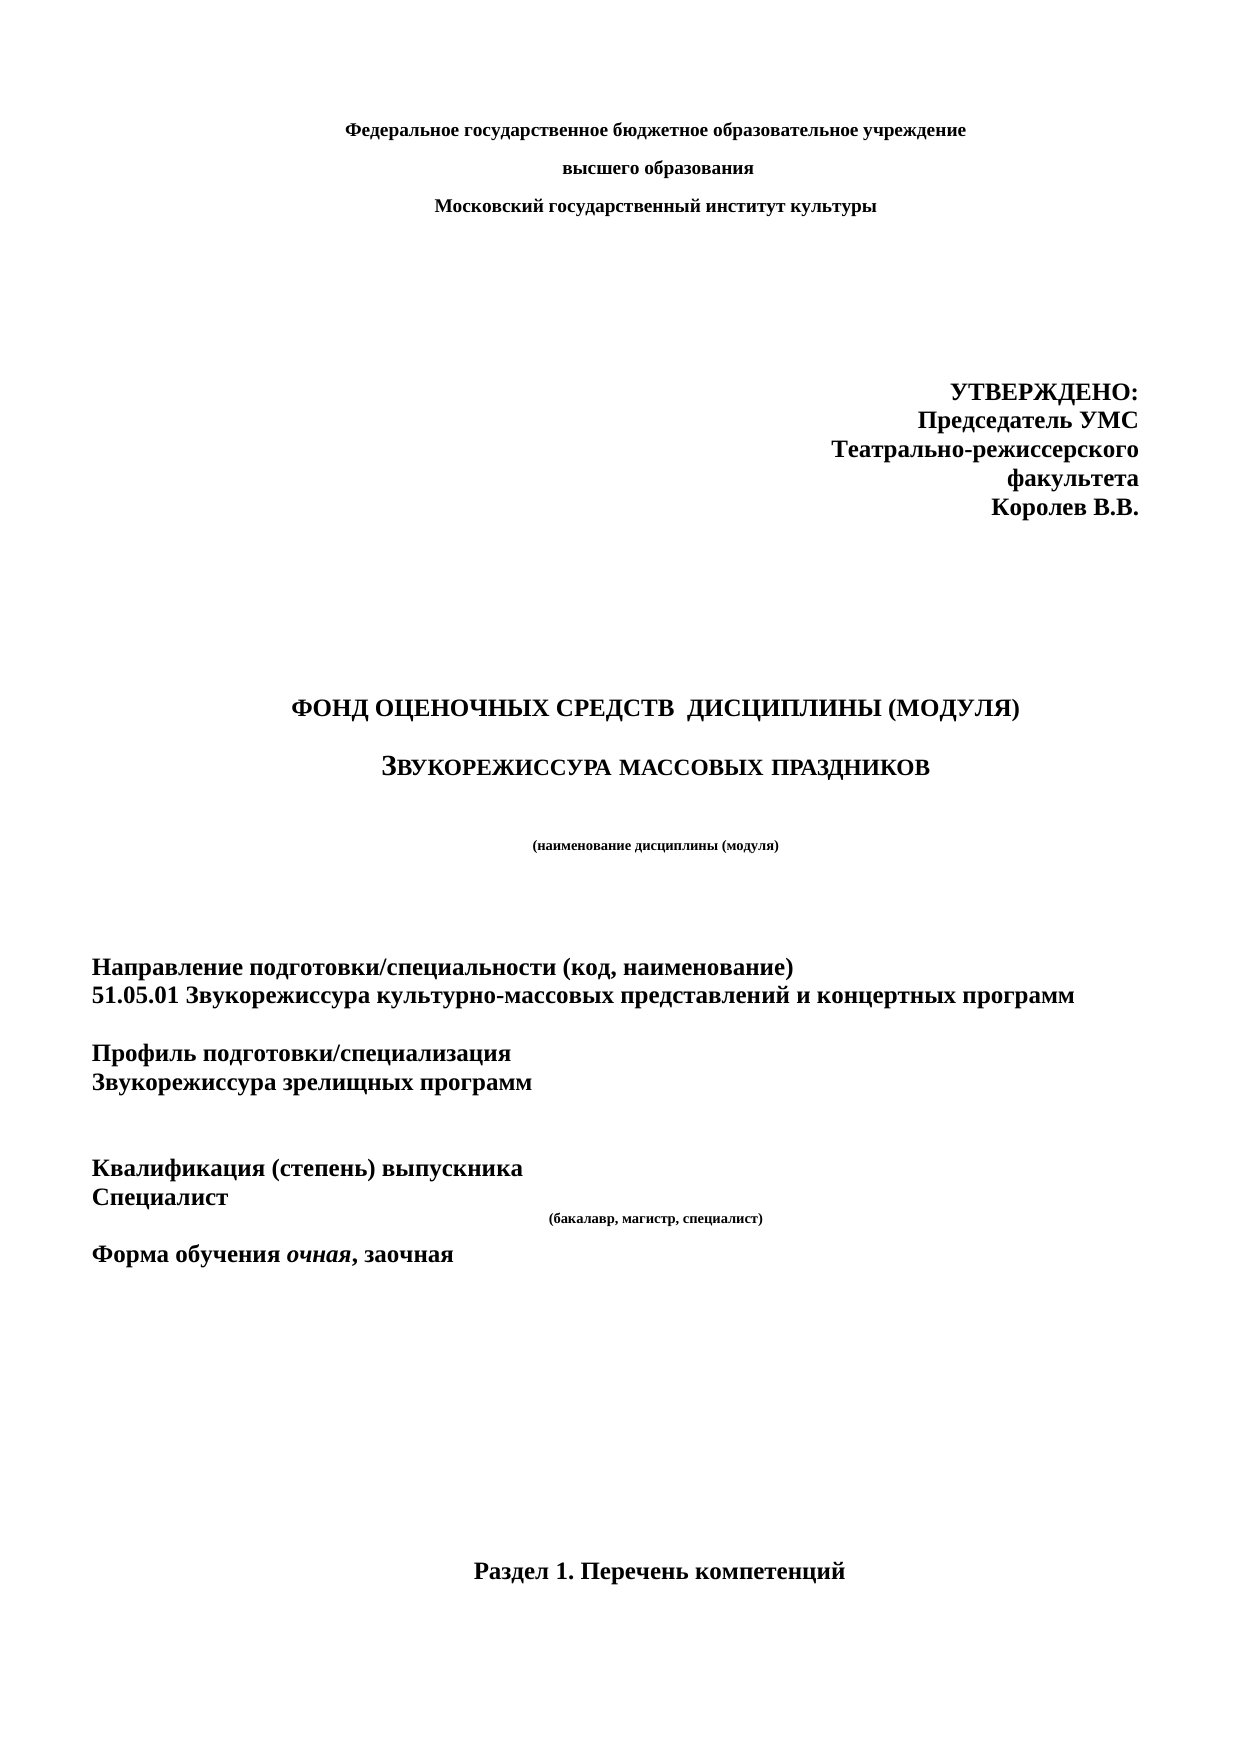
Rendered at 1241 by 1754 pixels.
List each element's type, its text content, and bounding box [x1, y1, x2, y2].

text Председатель УМС [92, 405, 1139, 434]
text ФОНД ОЦЕНОЧНЫХ СРЕДСТВ ДИСЦИПЛИНЫ (МОДУЛЯ) [92, 693, 1219, 748]
text факультета [92, 463, 1139, 492]
text (наименование дисциплины (модуля) [92, 808, 1219, 865]
text Квалификация (степень) выпускника [92, 1153, 1219, 1182]
text Форма обучения очная, заочная [92, 1239, 1219, 1268]
list Раздел 1. Перечень компетенций [99, 1556, 1219, 1585]
text Профиль подготовки/специализация [92, 1038, 1219, 1067]
text Направление подготовки/специальности (код, наименование) [92, 952, 1219, 980]
text Королев В.В. [92, 492, 1139, 520]
text Специалист [92, 1182, 1219, 1210]
text 51.05.01 Звукорежиссура культурно-массовых представлений и концертных программ [92, 980, 1219, 1009]
table_header Звукорежиссура массовых праздников [260, 748, 1051, 808]
text Федеральное государственное бюджетное образовательное учреждение [92, 118, 1219, 156]
text Театрально-режиссерского [92, 434, 1139, 463]
text (бакалавр, магистр, специалист) [92, 1210, 1219, 1239]
text УТВЕРЖДЕНО: [92, 377, 1139, 405]
text Московский государственный институт культуры [92, 194, 1219, 233]
text высшего образования [92, 156, 1219, 194]
text Звукорежиссура зрелищных программ [92, 1067, 1219, 1095]
